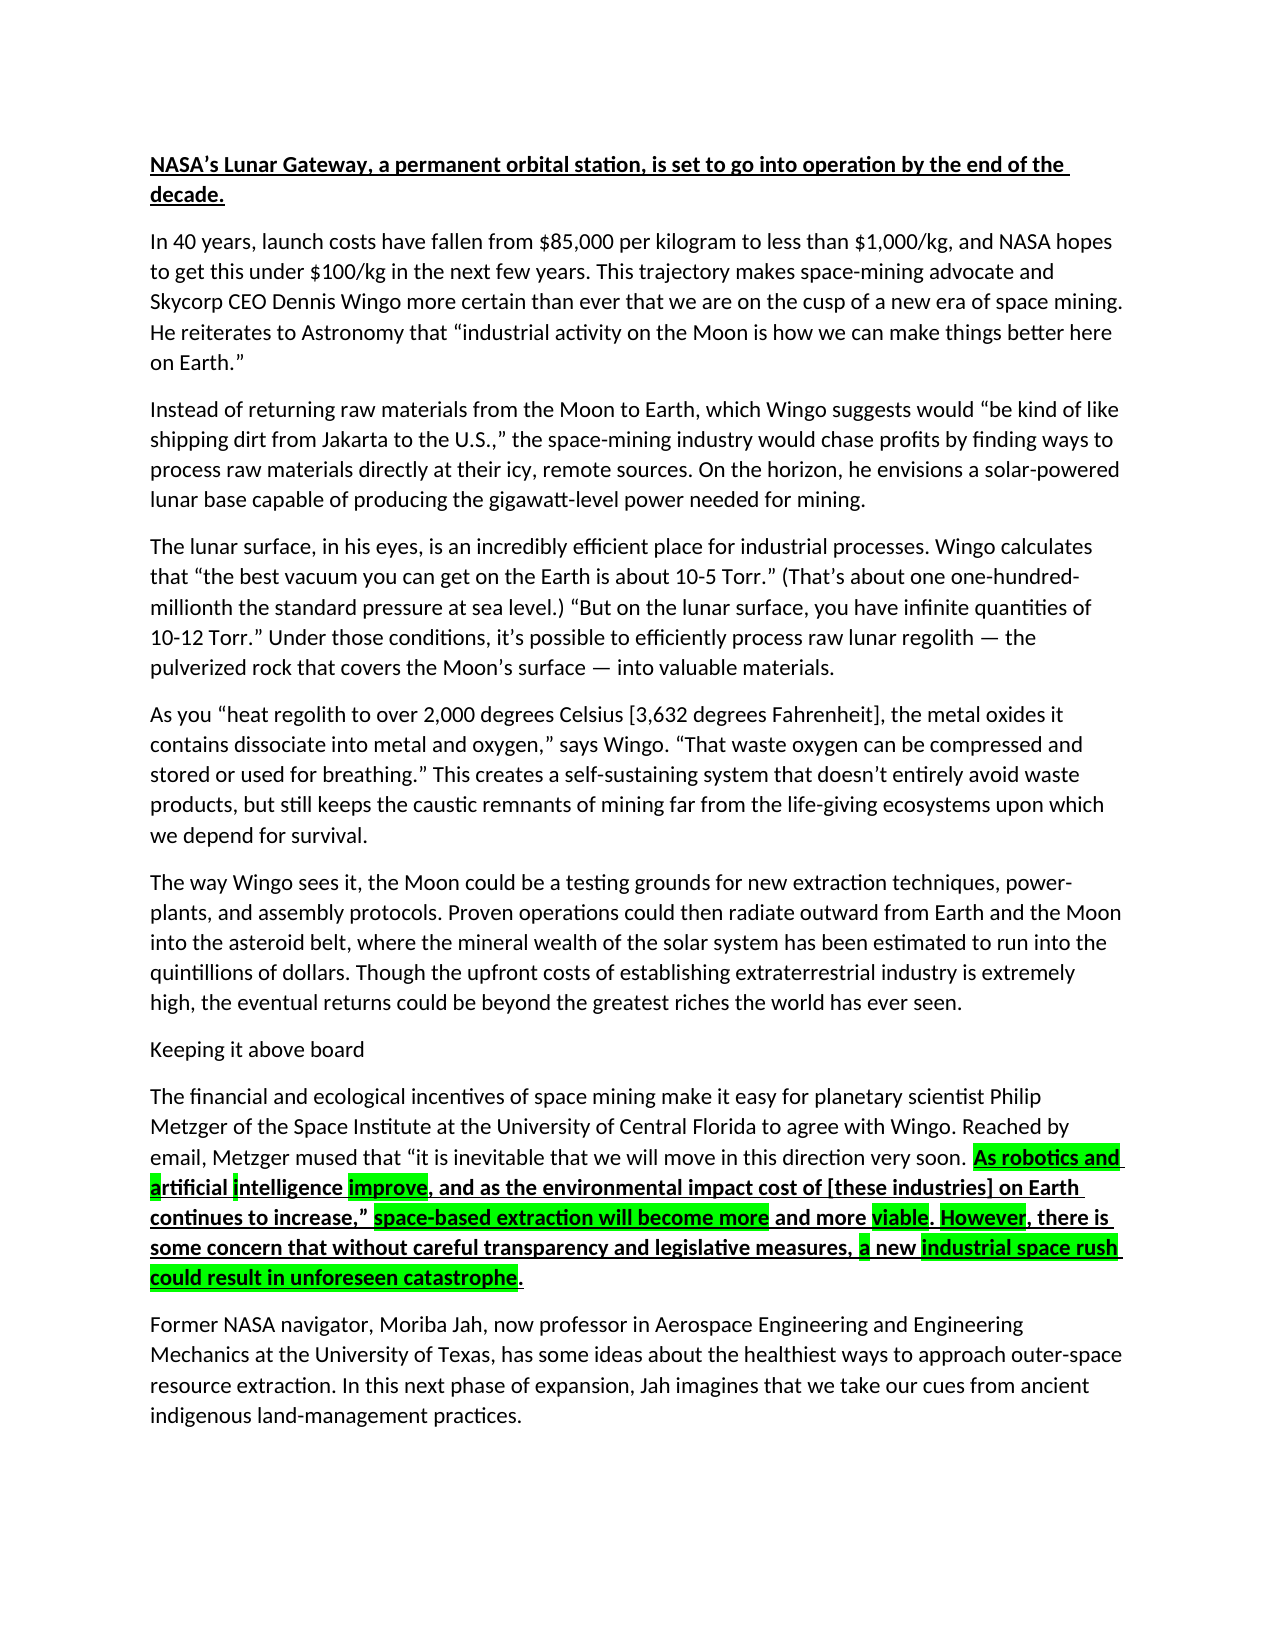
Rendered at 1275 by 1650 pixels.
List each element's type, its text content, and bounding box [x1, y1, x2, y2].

text Keeping it above board [150, 1035, 1125, 1063]
text The lunar surface, in his eyes, is an incredibly efficient place for industrial processes. Wingo calculates that “the best vacuum you can get on the Earth is about 10-5 Torr.” (That’s about one one-hundred-millionth the standard pressure at sea level.) “But on the lunar surface, you have infinite quantities of 10-12 Torr.” Under those conditions, it’s possible to efficiently process raw lunar regolith — the pulverized rock that covers the Moon’s surface — into valuable materials. [150, 532, 1125, 681]
text Instead of returning raw materials from the Moon to Earth, which Wingo suggests would “be kind of like shipping dirt from Jakarta to the U.S.,” the space-mining industry would chase profits by finding ways to process raw materials directly at their icy, remote sources. On the horizon, he envisions a solar-powered lunar base capable of producing the gigawatt-level power needed for mining. [150, 395, 1125, 513]
text The way Wingo sees it, the Moon could be a testing grounds for new extraction techniques, power-plants, and assembly protocols. Proven operations could then radiate outward from Earth and the Moon into the asteroid belt, where the mineral wealth of the solar system has been estimated to run into the quintillions of dollars. Though the upfront costs of establishing extraterrestrial industry is extremely high, the eventual returns could be beyond the greatest riches the world has ever seen. [150, 868, 1125, 1017]
text The financial and ecological incentives of space mining make it easy for planetary scientist Philip Metzger of the Space Institute at the University of Central Florida to agree with Wingo. Reached by email, Metzger mused that “it is inevitable that we will move in this direction very soon. As robotics and artificial intelligence improve, and as the environmental impact cost of [these industries] on Earth continues to increase,” space-based extraction will become more and more viable. However, there is some concern that without careful transparency and legislative measures, a new industrial space rush could result in unforeseen catastrophe. [150, 1082, 1125, 1292]
text In 40 years, launch costs have fallen from $85,000 per kilogram to less than $1,000/kg, and NASA hopes to get this under $100/kg in the next few years. This trajectory makes space-mining advocate and Skycorp CEO Dennis Wingo more certain than ever that we are on the cusp of a new era of space mining. He reiterates to Astronomy that “industrial activity on the Moon is how we can make things better here on Earth.” [150, 227, 1125, 376]
text As you “heat regolith to over 2,000 degrees Celsius [3,632 degrees Fahrenheit], the metal oxides it contains dissociate into metal and oxygen,” says Wingo. “That waste oxygen can be compressed and stored or used for breathing.” This creates a self-sustaining system that doesn’t entirely avoid waste products, but still keeps the caustic remnants of mining far from the life-giving ecosystems upon which we depend for survival. [150, 700, 1125, 849]
text Former NASA navigator, Moriba Jah, now professor in Aerospace Engineering and Engineering Mechanics at the University of Texas, has some ideas about the healthiest ways to approach outer-space resource extraction. In this next phase of expansion, Jah imagines that we take our cues from ancient indigenous land-management practices. [150, 1310, 1125, 1429]
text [150, 150, 1125, 208]
